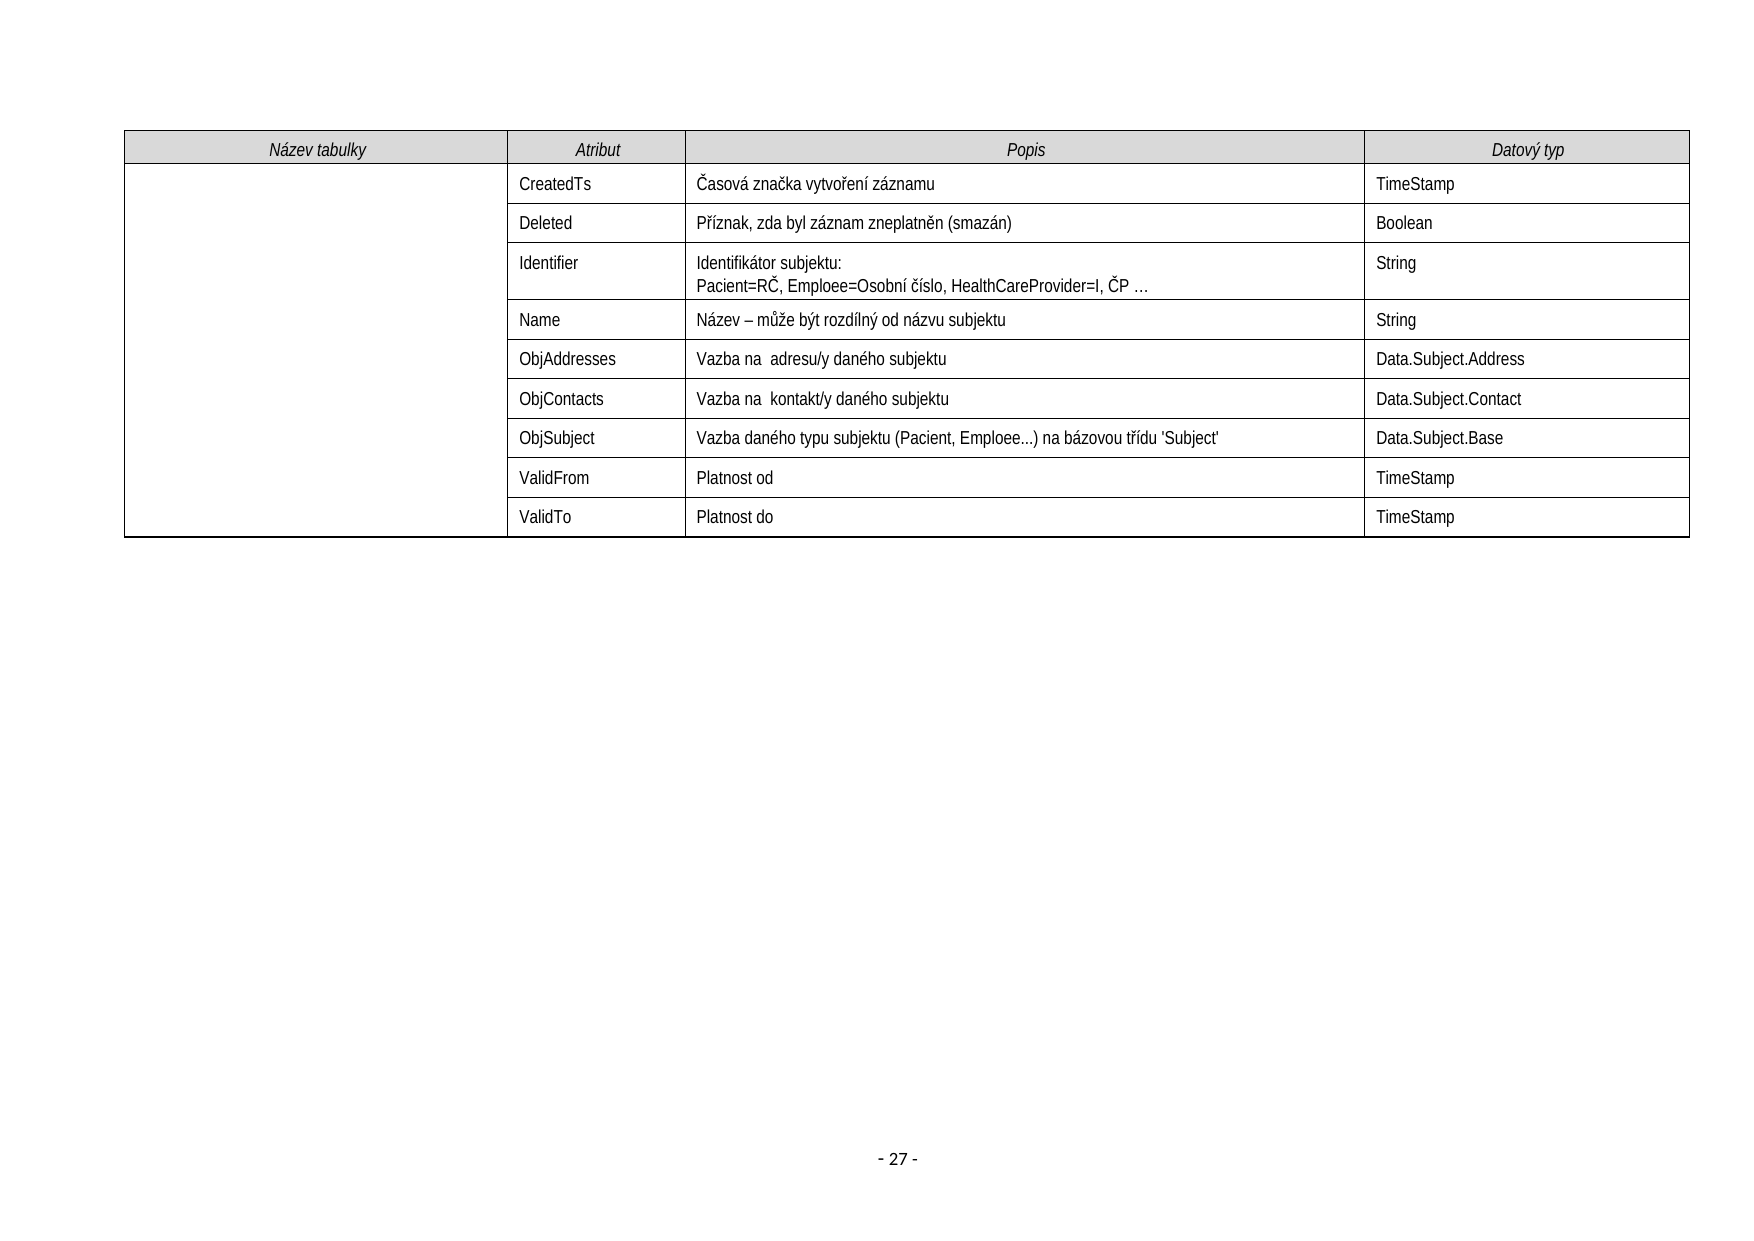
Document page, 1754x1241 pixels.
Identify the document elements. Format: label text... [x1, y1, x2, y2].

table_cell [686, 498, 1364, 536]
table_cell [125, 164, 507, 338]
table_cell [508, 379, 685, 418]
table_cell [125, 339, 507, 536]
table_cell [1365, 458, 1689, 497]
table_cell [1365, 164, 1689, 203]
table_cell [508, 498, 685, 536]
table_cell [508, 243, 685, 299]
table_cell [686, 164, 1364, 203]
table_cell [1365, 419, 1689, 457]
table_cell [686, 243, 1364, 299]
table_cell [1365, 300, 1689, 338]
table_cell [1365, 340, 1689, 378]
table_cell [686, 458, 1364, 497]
table_header Popis [686, 131, 1364, 163]
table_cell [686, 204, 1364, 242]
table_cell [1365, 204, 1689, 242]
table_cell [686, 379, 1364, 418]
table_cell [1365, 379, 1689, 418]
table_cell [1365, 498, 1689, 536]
table_header Atribut [508, 131, 685, 163]
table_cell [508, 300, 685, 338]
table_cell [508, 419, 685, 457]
table_header Název tabulky [125, 131, 507, 163]
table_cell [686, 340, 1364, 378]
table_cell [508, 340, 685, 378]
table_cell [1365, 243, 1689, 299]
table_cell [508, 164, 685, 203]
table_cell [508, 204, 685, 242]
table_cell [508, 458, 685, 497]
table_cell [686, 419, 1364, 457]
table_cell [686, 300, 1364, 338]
table_header Datový typ [1365, 131, 1689, 163]
